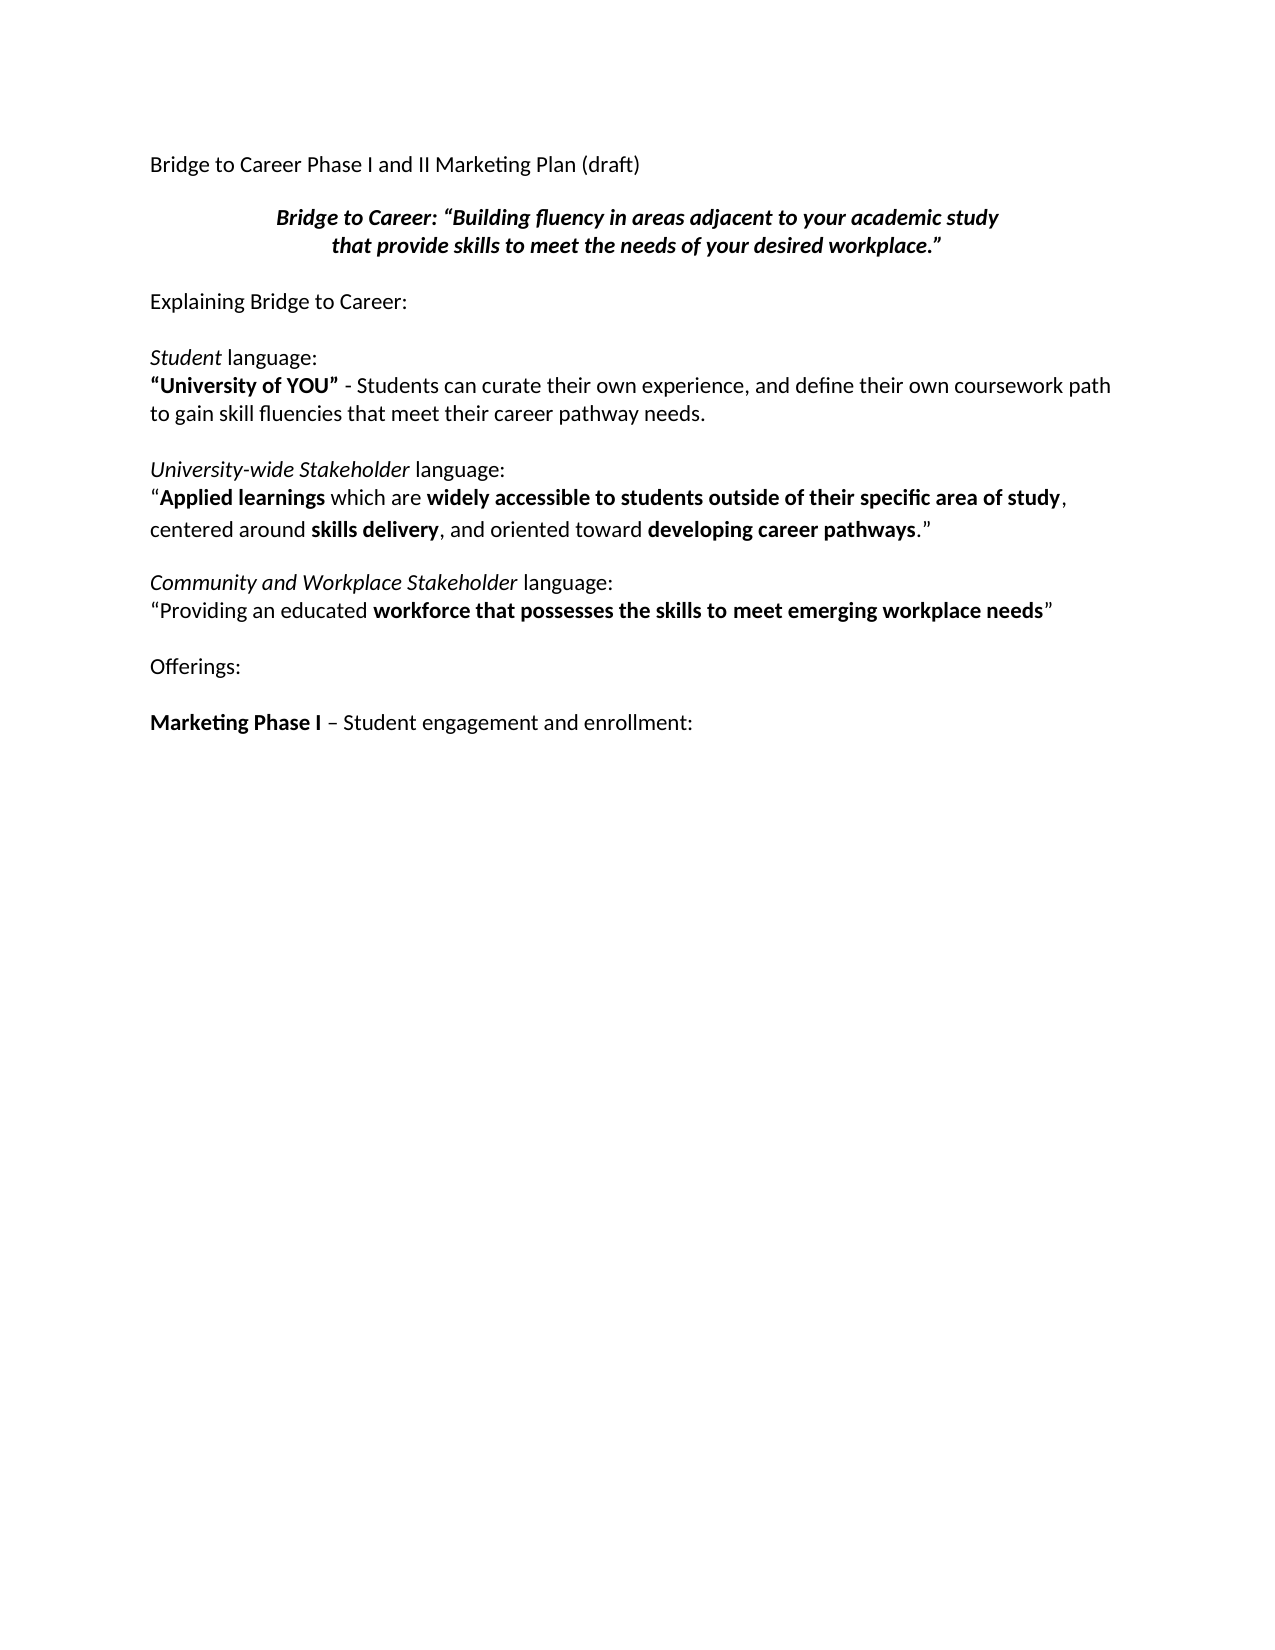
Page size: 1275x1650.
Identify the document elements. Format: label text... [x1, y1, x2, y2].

text that provide skills to meet the needs of your desired workplace.” [150, 231, 1125, 259]
text Marketing Phase I – Student engagement and enrollment: [150, 708, 1125, 737]
text Bridge to Career Phase I and II Marketing Plan (draft) [150, 150, 1125, 178]
text Community and Workplace Stakeholder language: [150, 568, 1125, 596]
text Offerings: [150, 652, 1125, 681]
text University-wide Stakeholder language: [150, 455, 1125, 483]
text “Applied learnings which are widely accessible to students outside of their specific area of study, centered around skills delivery, and oriented toward developing career pathways.” [150, 483, 1125, 543]
text Explaining Bridge to Career: [150, 287, 1125, 315]
text Student language: [150, 343, 1125, 371]
text Bridge to Career: “Building fluency in areas adjacent to your academic study [150, 203, 1125, 231]
text “University of YOU” - Students can curate their own experience, and define their own coursework path to gain skill fluencies that meet their career pathway needs. [150, 371, 1125, 427]
text “Providing an educated workforce that possesses the skills to meet emerging workplace needs” [150, 596, 1125, 624]
